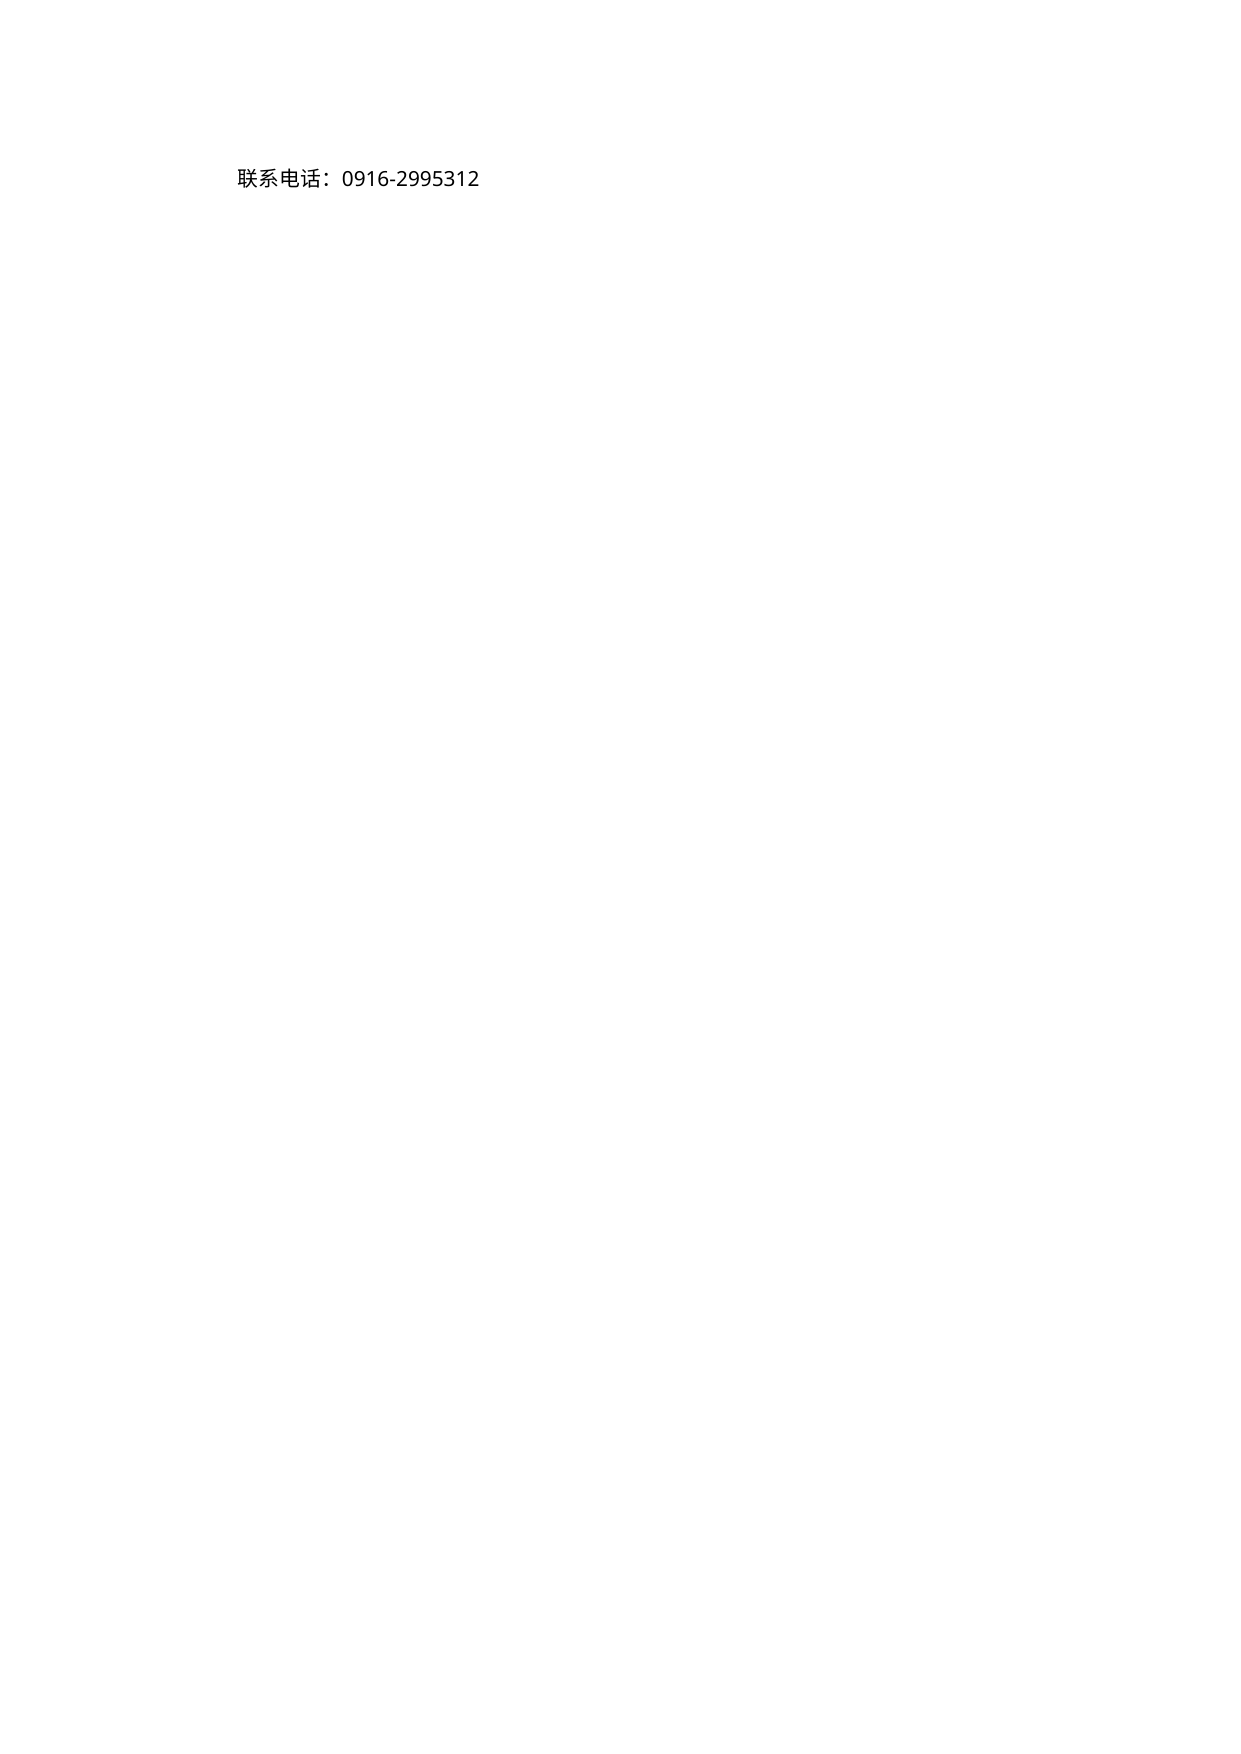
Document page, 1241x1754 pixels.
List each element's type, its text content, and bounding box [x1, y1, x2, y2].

text 联系电话：0916-2995312 [187, 162, 1053, 194]
